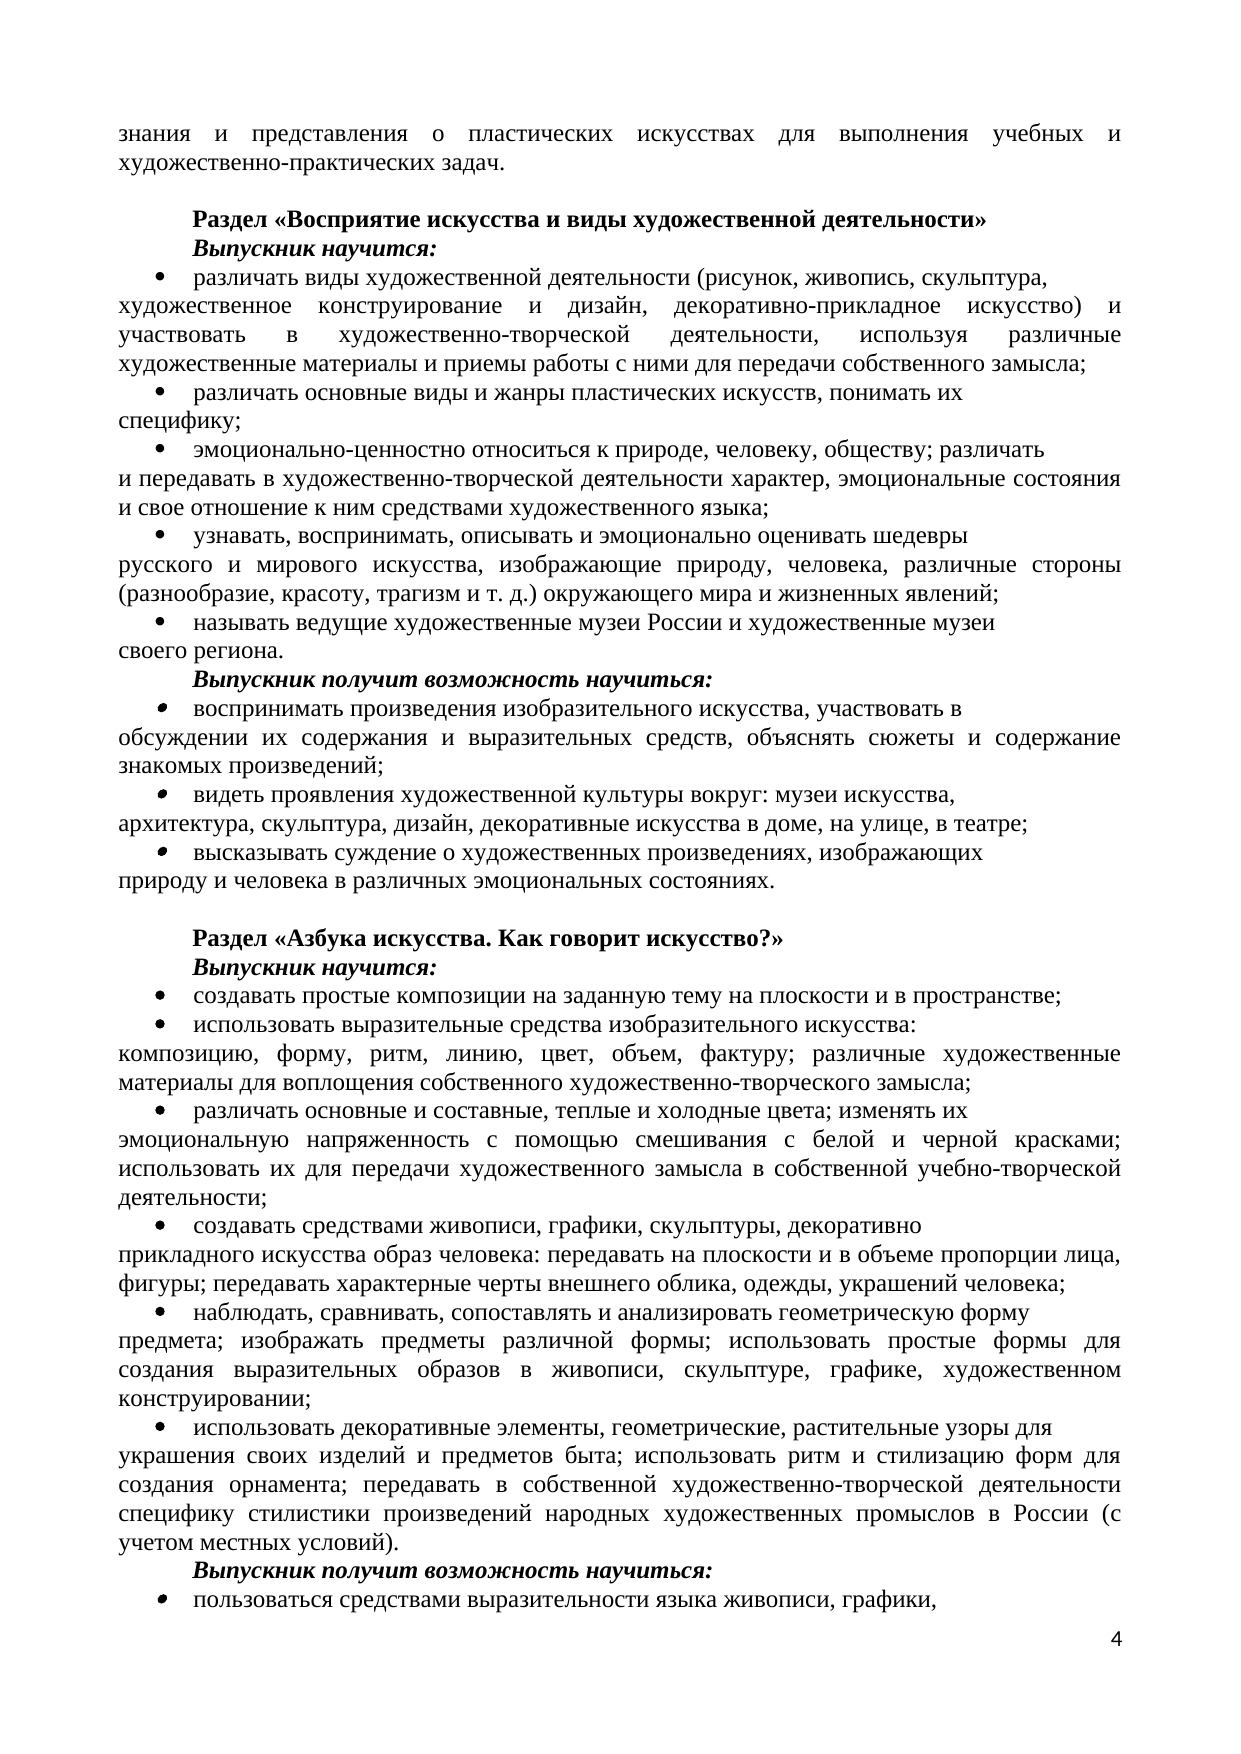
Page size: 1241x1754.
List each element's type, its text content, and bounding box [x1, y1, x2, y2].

list создавать простые композиции на заданную тему на плоскости и в пространстве; [156, 981, 1122, 1009]
text Выпускник научится: [118, 233, 1122, 262]
list высказывать суждение о художественных произведениях, изображающих [156, 837, 1122, 866]
text своего региона. [118, 636, 1122, 664]
text предмета; изображать предметы различной формы; использовать простые формы для создания выразительных образов в живописи, скульптуре, графике, художественном конструировании; [118, 1326, 1122, 1412]
text Выпускник научится: [118, 952, 1122, 981]
list использовать выразительные средства изобразительного искусства: [156, 1009, 1122, 1038]
text природу и человека в различных эмоциональных состояниях. [118, 866, 1122, 894]
list называть ведущие художественные музеи России и художественные музеи [156, 607, 1122, 636]
list эмоционально-ценностно относиться к природе, человеку, обществу; различать [156, 434, 1122, 463]
text эмоциональную напряженность с помощью смешивания с белой и черной красками; использовать их для передачи художественного замысла в собственной учебно-творческой деятельности; [118, 1124, 1122, 1211]
list пользоваться средствами выразительности языка живописи, графики, [156, 1584, 1122, 1613]
text специфику; [118, 406, 1122, 434]
list использовать декоративные элементы, геометрические, растительные узоры для [156, 1412, 1122, 1441]
text обсуждении их содержания и выразительных средств, объяснять сюжеты и содержание знакомых произведений; [118, 722, 1122, 779]
text и передавать в художественно-творческой деятельности характер, эмоциональные состояния и свое отношение к ним средствами художественного языка; [118, 463, 1122, 521]
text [118, 118, 1122, 176]
list узнавать, воспринимать, описывать и эмоционально оценивать шедевры [156, 521, 1122, 549]
list различать основные и составные, теплые и холодные цвета; изменять их [156, 1096, 1122, 1124]
text русского и мирового искусства, изображающие природу, человека, различные стороны (разнообразие, красоту, трагизм и т. д.) окружающего мира и жизненных явлений; [118, 549, 1122, 607]
list различать виды художественной деятельности (рисунок, живопись, скульптура, [156, 262, 1122, 291]
text Выпускник получит возможность научиться: [118, 664, 1122, 693]
list создавать средствами живописи, графики, скульптуры, декоративно [156, 1211, 1122, 1239]
list видеть проявления художественной культуры вокруг: музеи искусства, [156, 779, 1122, 808]
text художественное конструирование и дизайн, декоративно-прикладное искусство) и участвовать в художественно-творческой деятельности, используя различные художественные материалы и приемы работы с ними для передачи собственного замысла; [118, 291, 1122, 377]
list различать основные виды и жанры пластических искусств, понимать их [156, 377, 1122, 406]
list наблюдать, сравнивать, сопоставлять и анализировать геометрическую форму [156, 1297, 1122, 1326]
text украшения своих изделий и предметов быта; использовать ритм и стилизацию форм для создания орнамента; передавать в собственной художественно-творческой деятельности специфику стилистики произведений народных художественных промыслов в России (с учетом местных условий). [118, 1441, 1122, 1556]
text Выпускник получит возможность научиться: [118, 1556, 1122, 1584]
text прикладного искусства образ человека: передавать на плоскости и в объеме пропорции лица, фигуры; передавать характерные черты внешнего облика, одежды, украшений человека; [118, 1239, 1122, 1297]
list воспринимать произведения изобразительного искусства, участвовать в [156, 693, 1122, 722]
text композицию, форму, ритм, линию, цвет, объем, фактуру; различные художественные материалы для воплощения собственного художественно-творческого замысла; [118, 1038, 1122, 1096]
text Раздел «Восприятие искусства и виды художественной деятельности» [118, 204, 1122, 233]
text Раздел «Азбука искусства. Как говорит искусство?» [118, 923, 1122, 952]
text архитектура, скульптура, дизайн, декоративные искусства в доме, на улице, в театре; [118, 808, 1122, 837]
